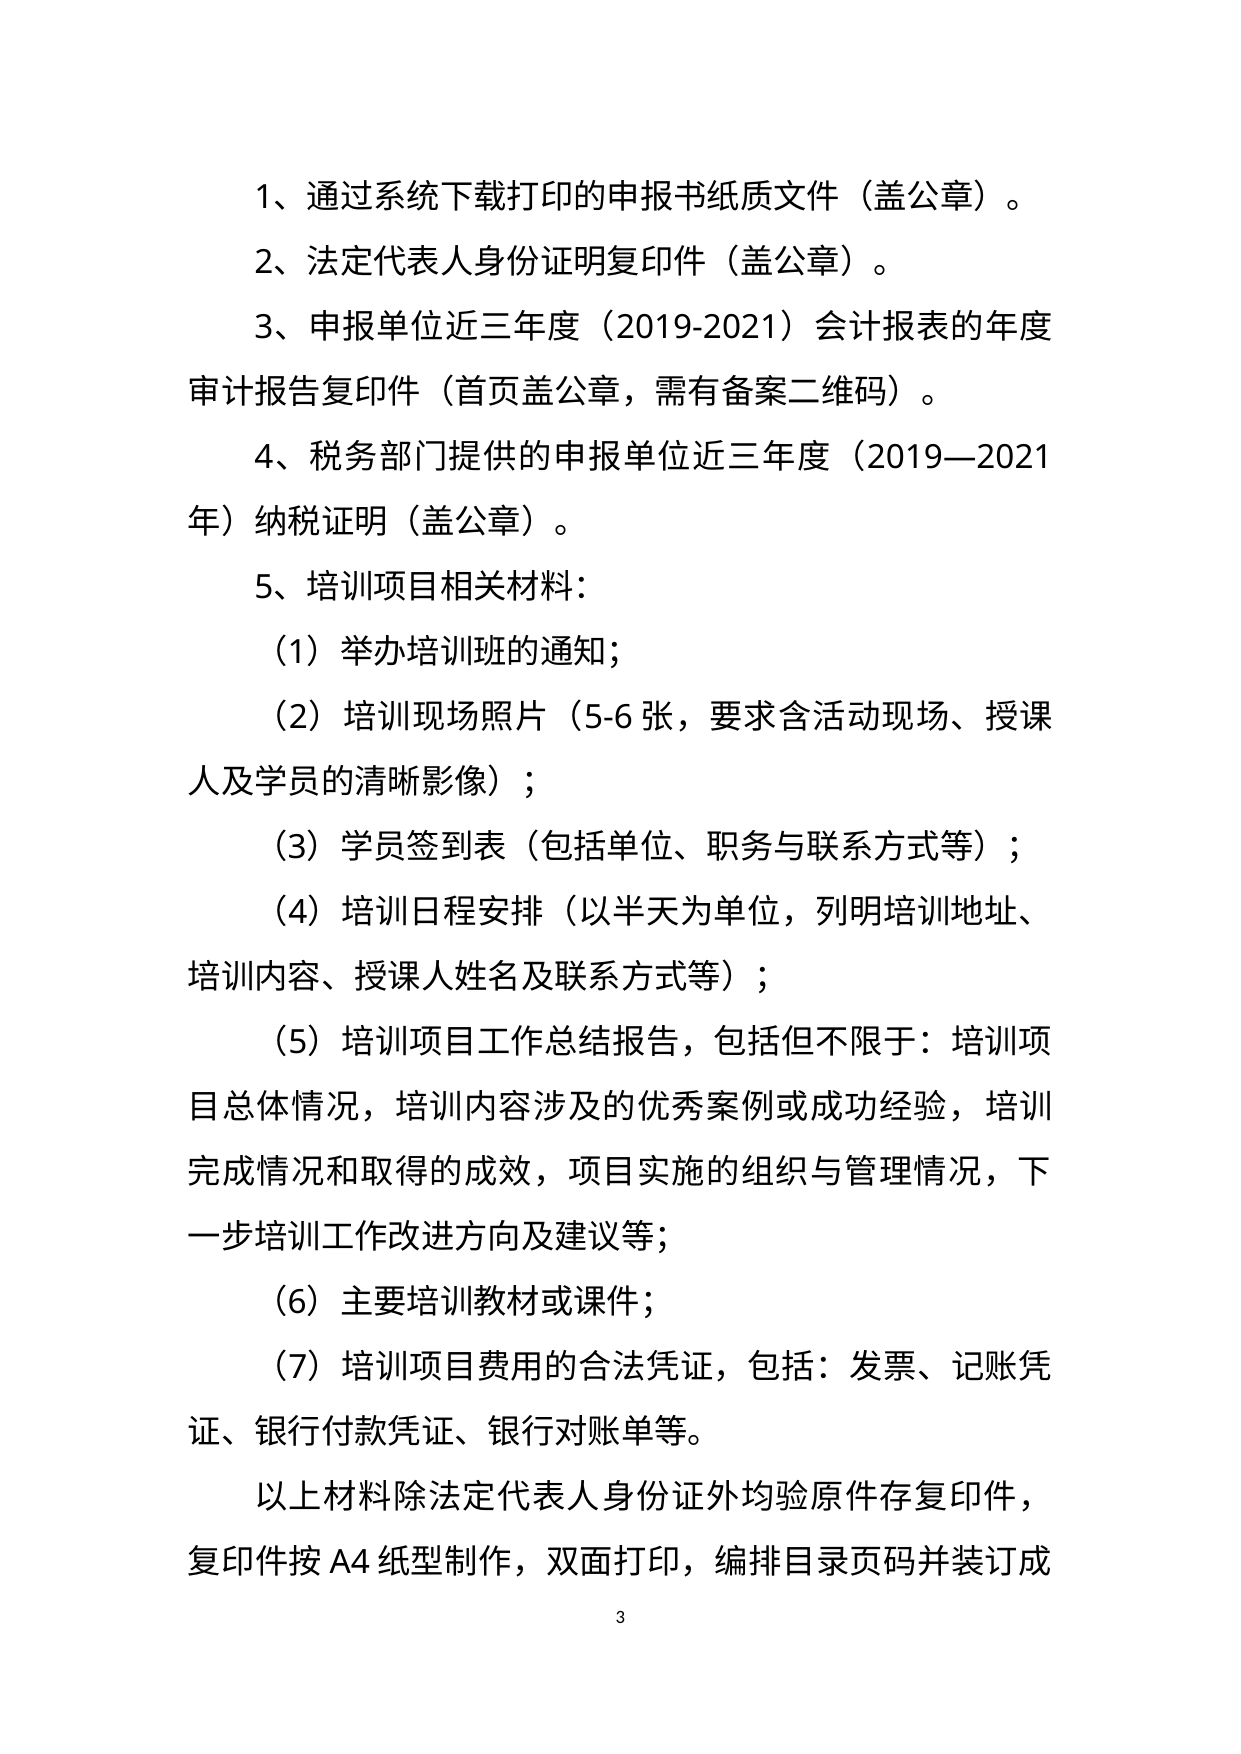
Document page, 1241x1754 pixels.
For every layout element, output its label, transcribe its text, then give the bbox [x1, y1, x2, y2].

list （5）培训项目工作总结报告，包括但不限于：培训项目总体情况，培训内容涉及的优秀案例或成功经验，培训完成情况和取得的成效，项目实施的组织与管理情况，下一步培训工作改进方向及建议等； [187, 1007, 1053, 1267]
list （6）主要培训教材或课件； [187, 1267, 1053, 1332]
text 5、培训项目相关材料： [187, 552, 1053, 617]
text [187, 1462, 1053, 1592]
list 3、申报单位近三年度（2019-2021）会计报表的年度审计报告复印件（首页盖公章，需有备案二维码）。 [187, 292, 1053, 422]
list 4、税务部门提供的申报单位近三年度（2019—2021年）纳税证明（盖公章）。 [187, 422, 1053, 552]
list 2、法定代表人身份证明复印件（盖公章）。 [187, 227, 1053, 292]
list （4）培训日程安排（以半天为单位，列明培训地址、培训内容、授课人姓名及联系方式等）； [187, 877, 1053, 1007]
list 1、通过系统下载打印的申报书纸质文件（盖公章）。 [187, 162, 1053, 227]
list （7）培训项目费用的合法凭证，包括：发票、记账凭证、银行付款凭证、银行对账单等。 [187, 1332, 1053, 1462]
list （3）学员签到表（包括单位、职务与联系方式等）； [187, 812, 1053, 877]
list （1）举办培训班的通知； [187, 617, 1053, 682]
list （2）培训现场照片（5-6张，要求含活动现场、授课人及学员的清晰影像）； [187, 682, 1053, 812]
